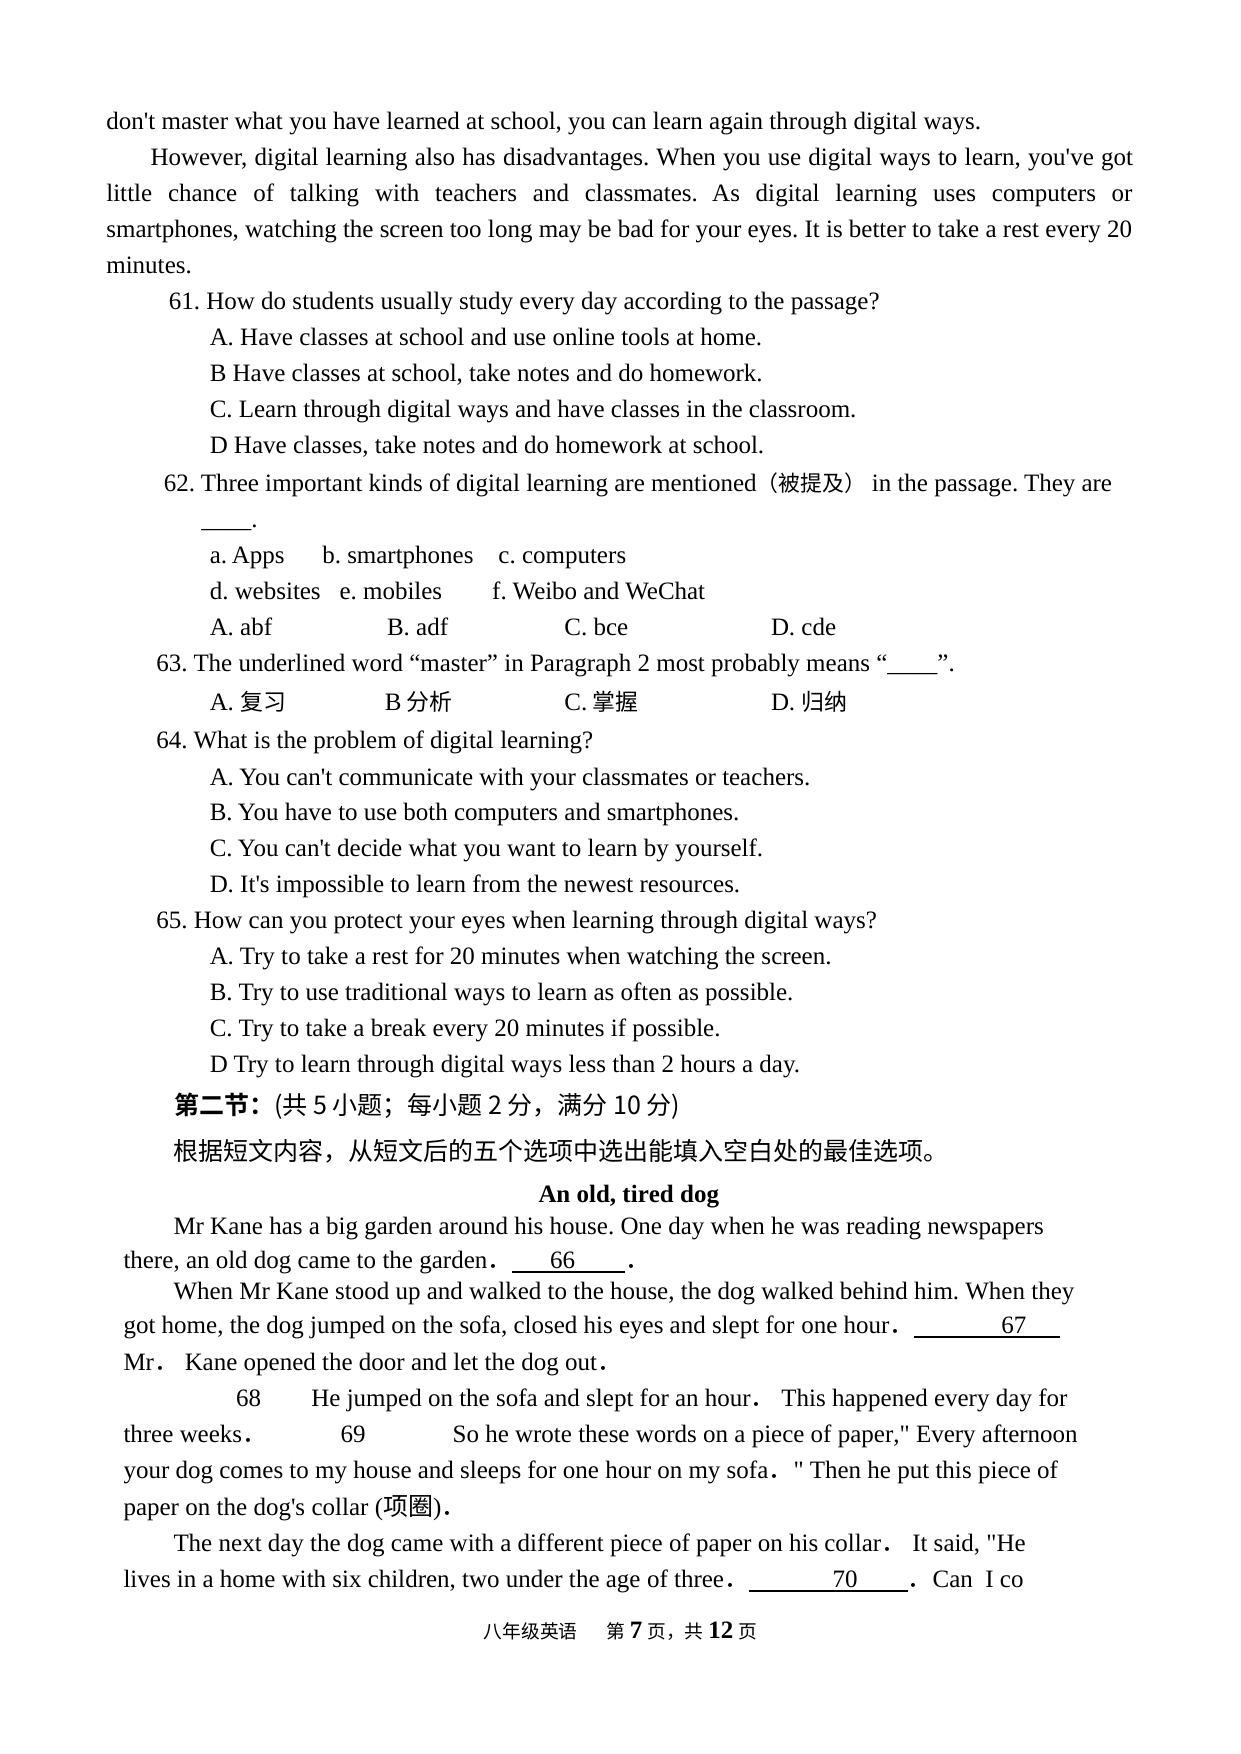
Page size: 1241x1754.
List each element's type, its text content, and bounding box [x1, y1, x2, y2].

text When Mr Kane stood up and walked to the house, the dog walked behind him. When they got home, the dog jumped on the sofa, closed his eyes and slept for one hour． 67 Mr． Kane opened the door and let the dog out． [123, 1276, 1109, 1377]
text 68 He jumped on the sofa and slept for an hour． This happened every day for three weeks． 69 So he wrote these words on a piece of paper," Every afternoon your dog comes to my house and sleeps for one hour on my sofa．" Then he put this piece of paper on the dog's collar (项圈)． [123, 1377, 1092, 1522]
text a. Apps b. smartphones c. computers [106, 540, 1134, 569]
text D Try to learn through digital ways less than 2 hours a day. [106, 1049, 1134, 1078]
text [123, 1522, 1037, 1595]
text A. Have classes at school and use online tools at home. [106, 322, 1134, 351]
text B. You have to use both computers and smartphones. [106, 797, 1134, 826]
text 第二节：(共 5 小题；每小题 2 分，满分 10 分) [124, 1086, 1134, 1122]
text C. Learn through digital ways and have classes in the classroom. [106, 394, 1134, 422]
text Mr Kane has a big garden around his house. One day when he was reading newspapers there, an old dog came to the garden． 66 ． [123, 1211, 1094, 1276]
text C. Try to take a break every 20 minutes if possible. [106, 1013, 1134, 1042]
text A. abf B. adf C. bce D. cde [106, 612, 1134, 641]
text d. websites e. mobiles f. Weibo and WeChat [106, 576, 1134, 605]
text D. It's impossible to learn from the newest resources. [106, 869, 1134, 898]
text 根据短文内容，从短文后的五个选项中选出能填入空白处的最佳选项。 [124, 1131, 1134, 1168]
text 62. Three important kinds of digital learning are mentioned（被提及） in the passage. They are ____. [163, 466, 1134, 533]
text B. Try to use traditional ways to learn as often as possible. [106, 977, 1134, 1006]
subtitle An old, tired dog [123, 1179, 1134, 1207]
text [106, 106, 1134, 135]
text B Have classes at school, take notes and do homework. [106, 358, 1134, 387]
text 63. The underlined word “master” in Paragraph 2 most probably means “____”. [106, 648, 1134, 677]
text D Have classes, take notes and do homework at school. [106, 430, 1134, 458]
text 65. How can you protect your eyes when learning through digital ways? [106, 905, 1134, 934]
text A. Try to take a rest for 20 minutes when watching the screen. [106, 941, 1134, 970]
text However, digital learning also has disadvantages. When you use digital ways to learn, you've got little chance of talking with teachers and classmates. As digital learning uses computers or smartphones, watching the screen too long may be bad for your eyes. It is better to take a rest every 20 minutes. [106, 142, 1134, 279]
text 61. How do students usually study every day according to the passage? [106, 286, 1134, 315]
text A. You can't communicate with your classmates or teachers. [106, 762, 1134, 790]
text A. 复习 B分析 C. 掌握 D. 归纳 [106, 684, 1134, 717]
text 64. What is the problem of digital learning? [106, 726, 1134, 754]
text C. You can't decide what you want to learn by yourself. [106, 833, 1134, 862]
